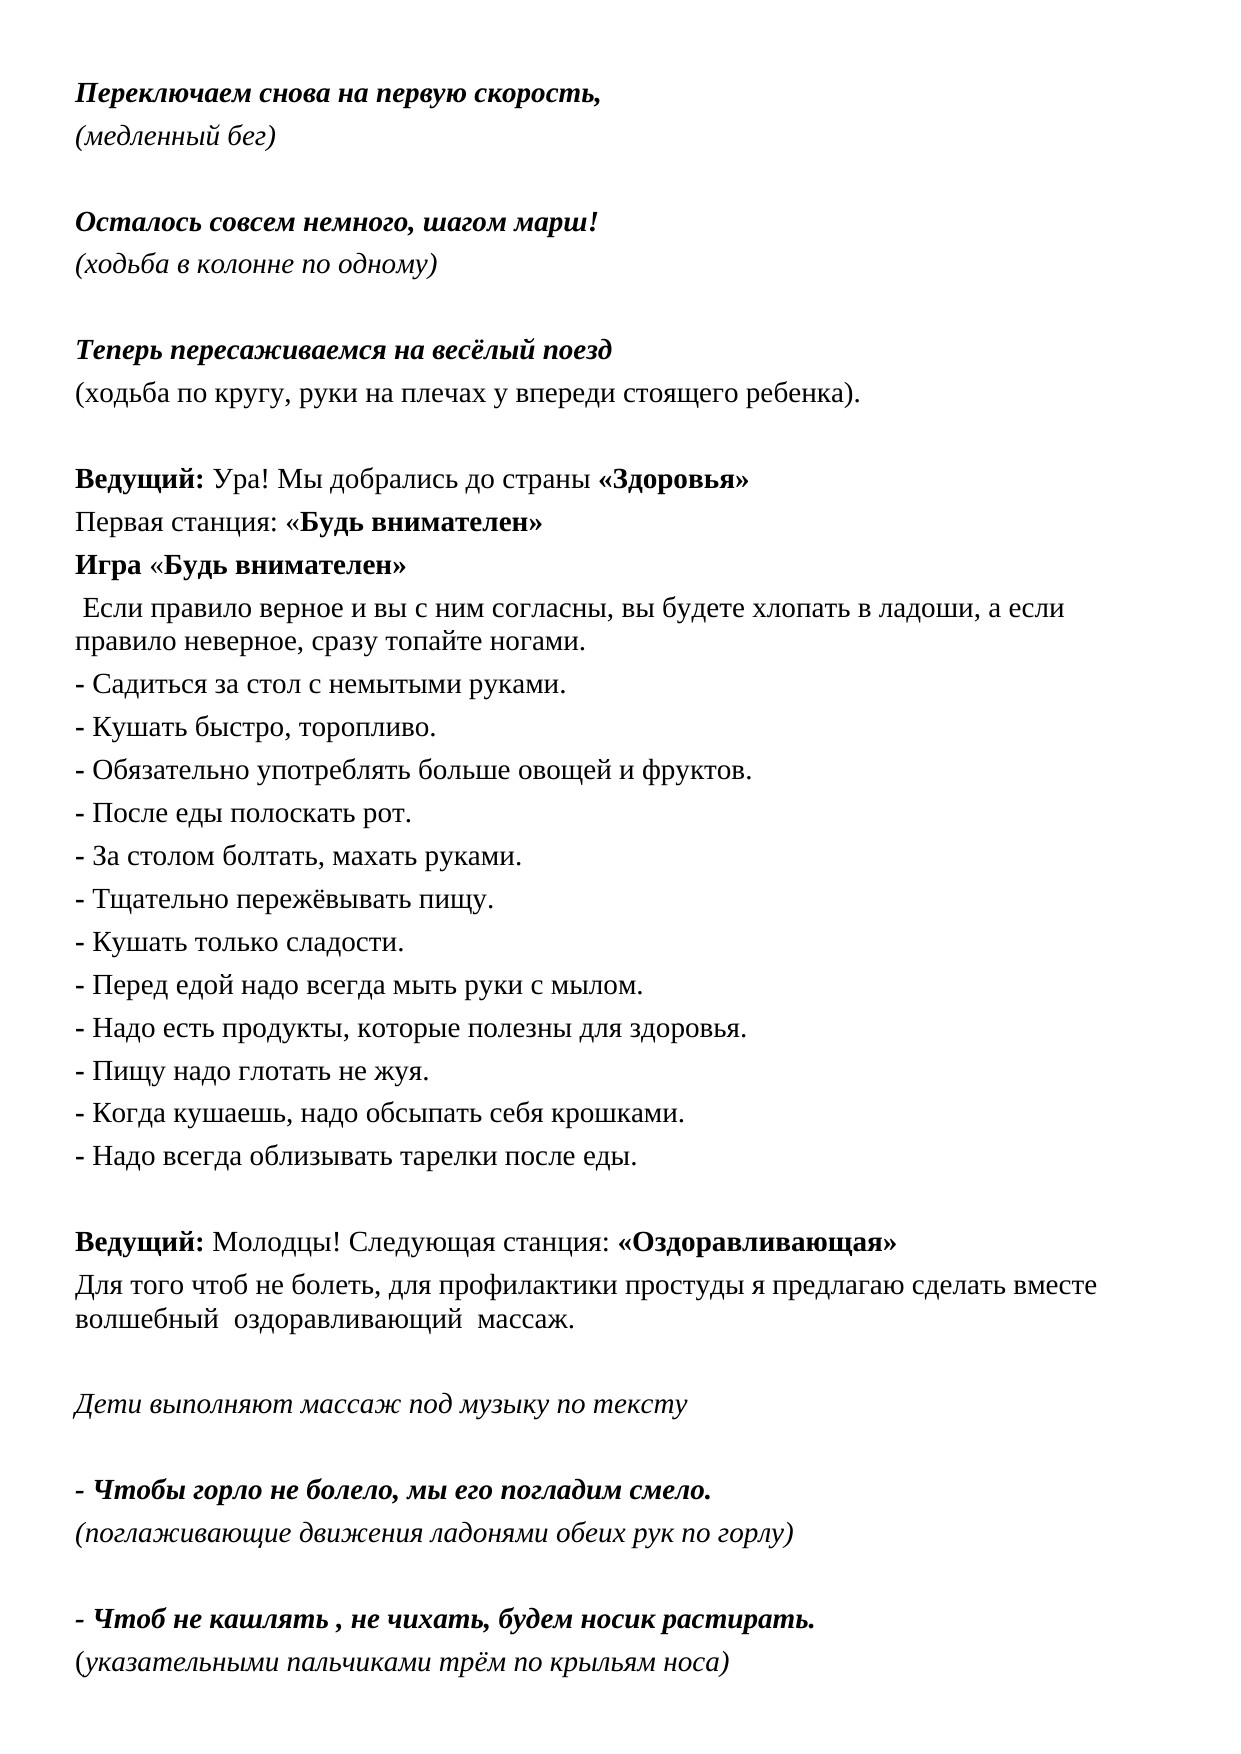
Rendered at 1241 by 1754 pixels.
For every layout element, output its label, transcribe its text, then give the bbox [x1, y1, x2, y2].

text (ходьба по кругу, руки на плечах у впереди стоящего ребенка). [75, 375, 1165, 409]
text Игра «Будь внимателен» [75, 547, 1165, 581]
text - Когда кушаешь, надо обсыпать себя крошками. [75, 1096, 1165, 1129]
text - Перед едой надо всегда мыть руки с мылом. [75, 967, 1165, 1000]
text - За столом болтать, махать руками. [75, 838, 1165, 872]
text - Надо есть продукты, которые полезны для здоровья. [75, 1010, 1165, 1043]
text (поглаживающие движения ладонями обеих рук по горлу) [75, 1515, 1165, 1549]
text Теперь пересаживаемся на весёлый поезд [75, 332, 1165, 366]
text Ведущий: Ура! Мы добрались до страны «Здоровья» [75, 461, 1165, 495]
text - Обязательно употреблять больше овощей и фруктов. [75, 752, 1165, 786]
text - Кушать быстро, торопливо. [75, 709, 1165, 743]
text - Чтоб не кашлять , не чихать, будем носик растирать. [75, 1601, 1165, 1635]
text (указательными пальчиками трём по крыльям носа) [75, 1644, 1165, 1678]
text - Надо всегда облизывать тарелки после еды. [75, 1138, 1165, 1172]
text (ходьба в колонне по одному) [75, 247, 1165, 280]
text Для того чтоб не болеть, для профилактики простуды я предлагаю сделать вместе волшебный оздоравливающий массаж. [75, 1267, 1165, 1334]
text Первая станция: «Будь внимателен» [75, 504, 1165, 538]
text Дети выполняют массаж под музыку по тексту [75, 1387, 1165, 1420]
text - Тщательно пережёвывать пищу. [75, 881, 1165, 914]
text Осталось совсем немного, шагом марш! [75, 204, 1165, 237]
text Переключаем снова на первую скорость, [75, 75, 1165, 108]
text - Кушать только сладости. [75, 924, 1165, 957]
text Ведущий: Молодцы! Следующая станция: «Оздоравливающая» [75, 1224, 1165, 1258]
text - После еды полоскать рот. [75, 795, 1165, 829]
text - Пищу надо глотать не жуя. [75, 1053, 1165, 1086]
text - Садиться за стол с немытыми руками. [75, 666, 1165, 700]
text Если правило верное и вы с ним согласны, вы будете хлопать в ладоши, а если правило неверное, сразу топайте ногами. [75, 590, 1165, 657]
text (медленный бег) [75, 118, 1165, 151]
text - Чтобы горло не болело, мы его погладим смело. [75, 1472, 1165, 1506]
